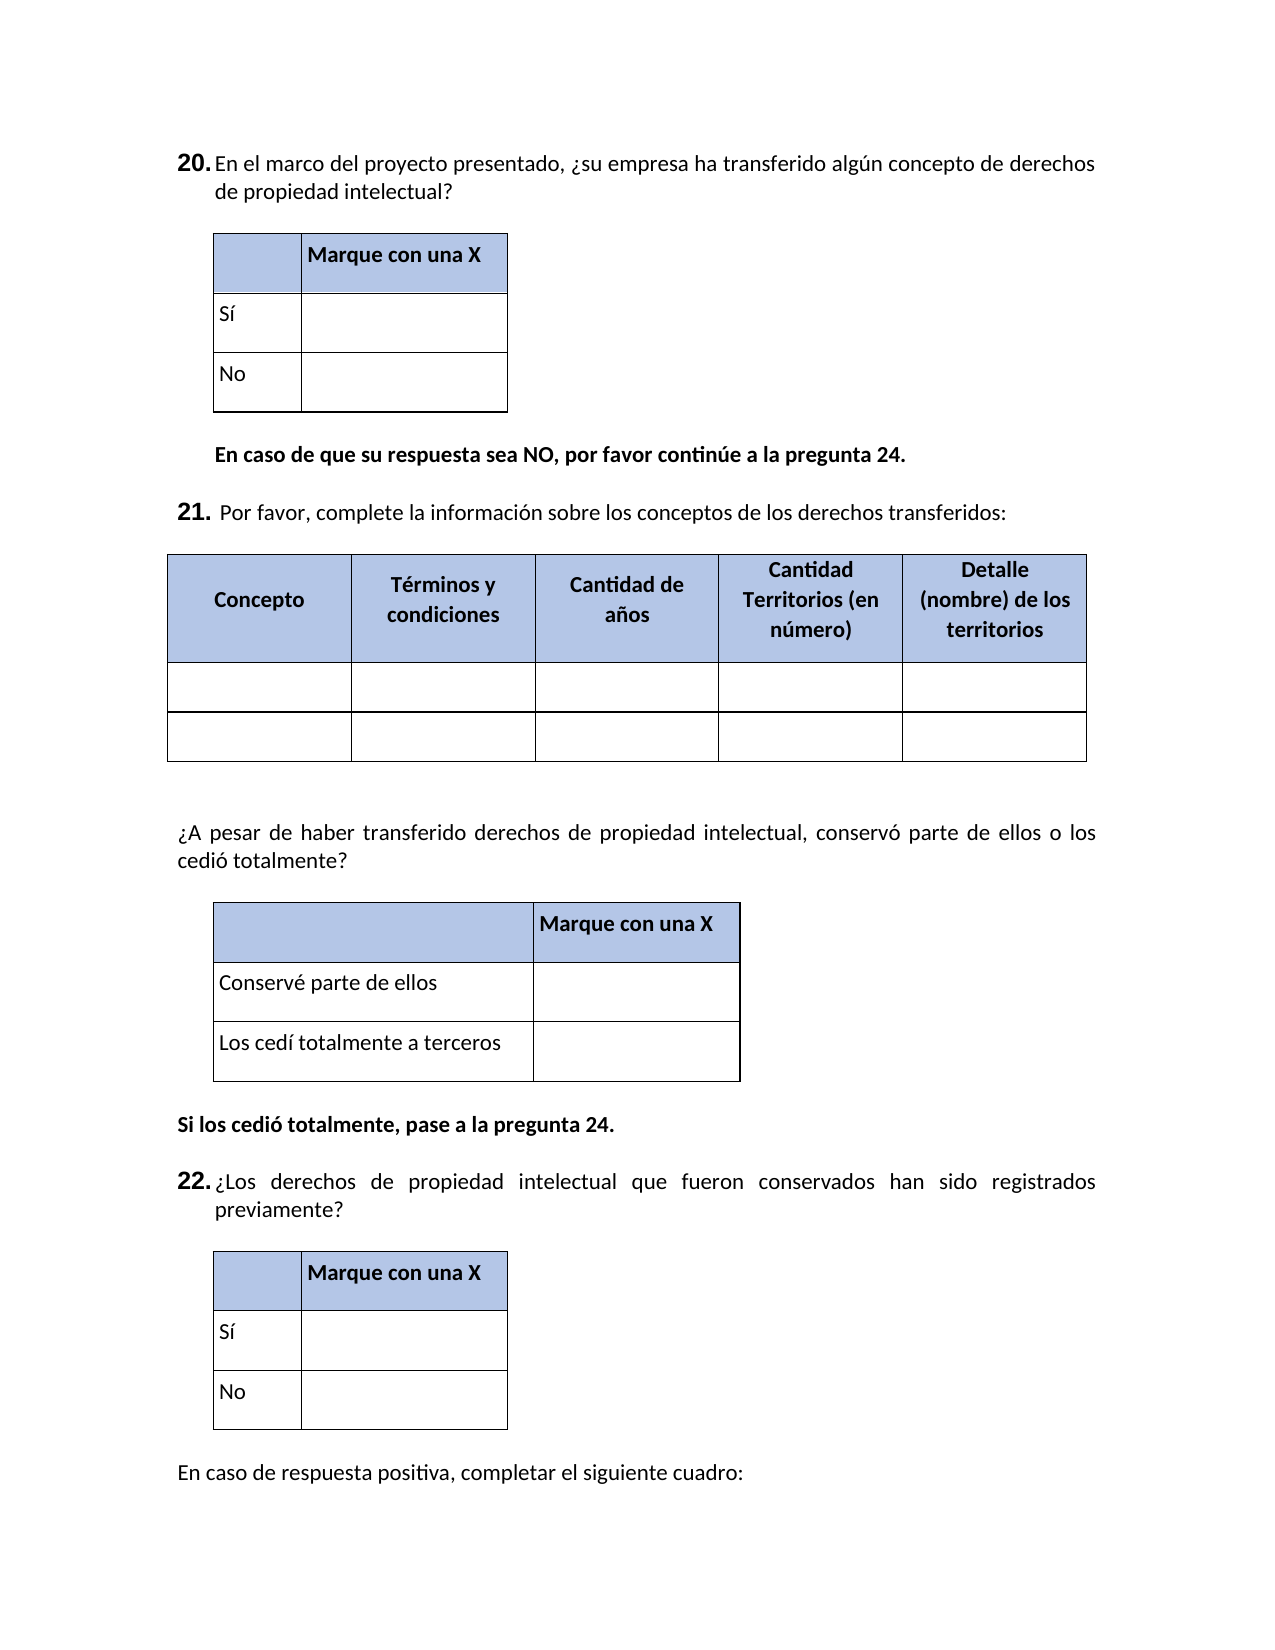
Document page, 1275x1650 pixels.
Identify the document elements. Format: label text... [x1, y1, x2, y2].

table_header Concepto [168, 555, 351, 662]
table_header Cantidad de años [536, 555, 718, 662]
text ¿A pesar de haber transferido derechos de propiedad intelectual, conservó parte de ellos o los cedió totalmente? [177, 818, 1098, 874]
list ¿Los derechos de propiedad intelectual que fueron conservados han sido registrados previamente? [177, 1166, 1098, 1223]
table_cell [536, 663, 718, 711]
text En caso de que su respuesta sea NO, por favor continúe a la pregunta 24. [214, 440, 1098, 468]
table_cell Sí [214, 294, 301, 352]
table_cell Los cedí totalmente a terceros [214, 1022, 533, 1081]
table_cell [903, 663, 1086, 711]
table_cell [302, 353, 507, 411]
list Por favor, complete la información sobre los conceptos de los derechos transferidos: [177, 496, 1098, 526]
table_header Marque con una X [302, 1252, 507, 1310]
table_header Detalle (nombre) de los territorios [903, 555, 1086, 662]
table_cell [352, 713, 535, 761]
table_header [214, 1252, 301, 1310]
table_cell [352, 663, 535, 711]
table_cell No [214, 353, 301, 411]
table_cell [302, 294, 507, 352]
table_cell [168, 713, 351, 761]
table_header [214, 903, 533, 962]
table_cell [302, 1311, 507, 1370]
table_cell Conservé parte de ellos [214, 963, 533, 1021]
table_cell [719, 713, 902, 761]
list En el marco del proyecto presentado, ¿su empresa ha transferido algún concepto de derechos de propiedad intelectual? [177, 148, 1098, 205]
table_cell [302, 1371, 507, 1429]
table_cell [903, 713, 1086, 761]
table_cell [534, 1022, 739, 1081]
table_cell [719, 663, 902, 711]
table_header [214, 234, 301, 292]
table_header Términos y condiciones [352, 555, 535, 662]
table_cell No [214, 1371, 301, 1429]
table_header Marque con una X [534, 903, 739, 962]
table_cell [536, 713, 718, 761]
table_cell Sí [214, 1311, 301, 1370]
table_cell [534, 963, 739, 1021]
table_header Cantidad Territorios (en número) [719, 555, 902, 662]
text Si los cedió totalmente, pase a la pregunta 24. [177, 1110, 1098, 1138]
text En caso de respuesta positiva, completar el siguiente cuadro: [177, 1458, 1098, 1486]
table_header Marque con una X [302, 234, 507, 292]
table_cell [168, 663, 351, 711]
